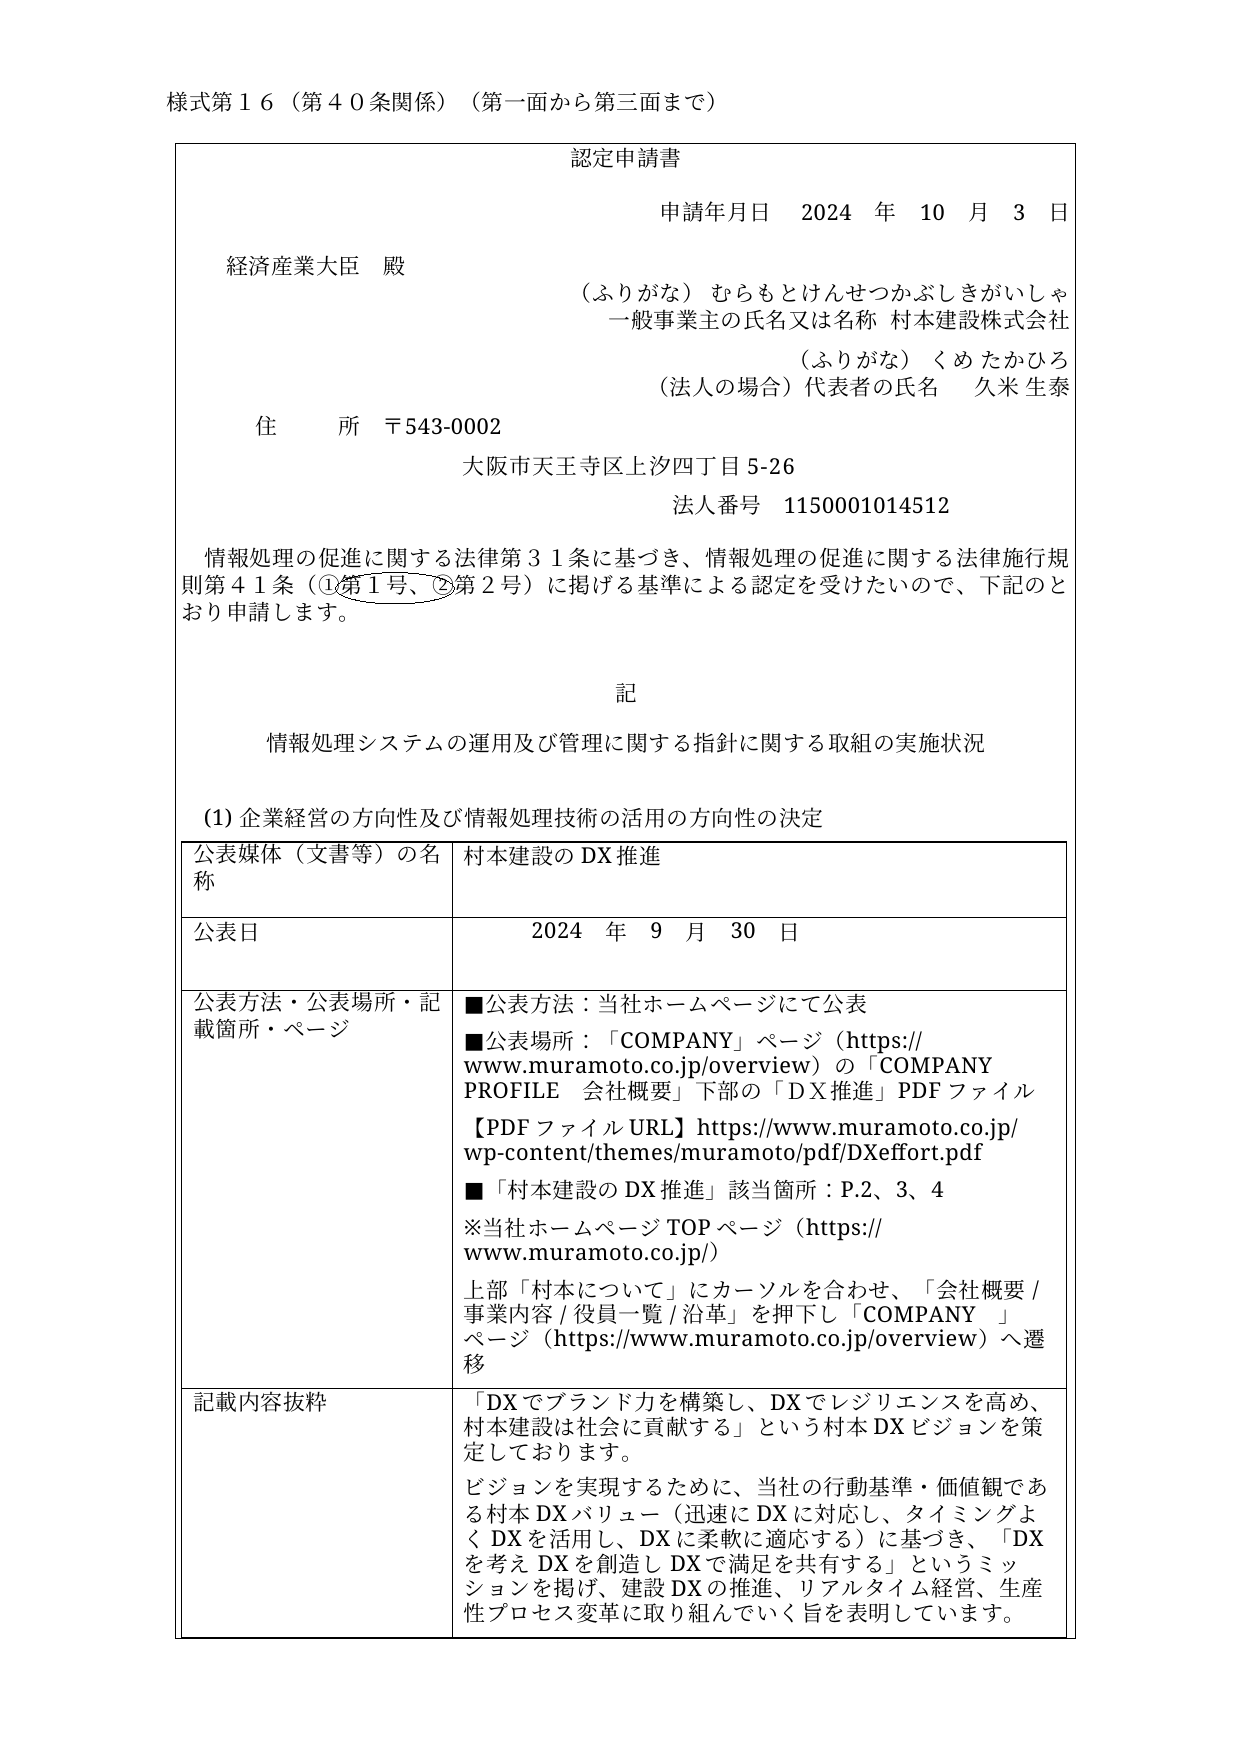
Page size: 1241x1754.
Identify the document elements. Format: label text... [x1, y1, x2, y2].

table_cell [176, 680, 1075, 1638]
table_header 認定申請書 申請年月日 2024 年 10 月 3 日 経済産業大臣 殿 （ふりがな） むらもとけんせつかぶしきがいしゃ 一般事業主の氏名又は名称 村本建設株式会社 （ふりがな） くめ たかひろ （法人の場合）代表者の氏名 久米 生泰 住所 〒543-0002 大阪市天王寺区上汐四丁目5-26 法人番号 1150001014512 情報処理の促進に関する法律第３１条に基づき、情報処理の促進に関する法律施行規則第４１条（①第１号、②第２号）に掲げる基準による認定を受けたいので、下記のとおり申請します。 [176, 144, 1075, 680]
text 様式第１６（第４０条関係）（第一面から第三面まで） [167, 89, 1070, 116]
